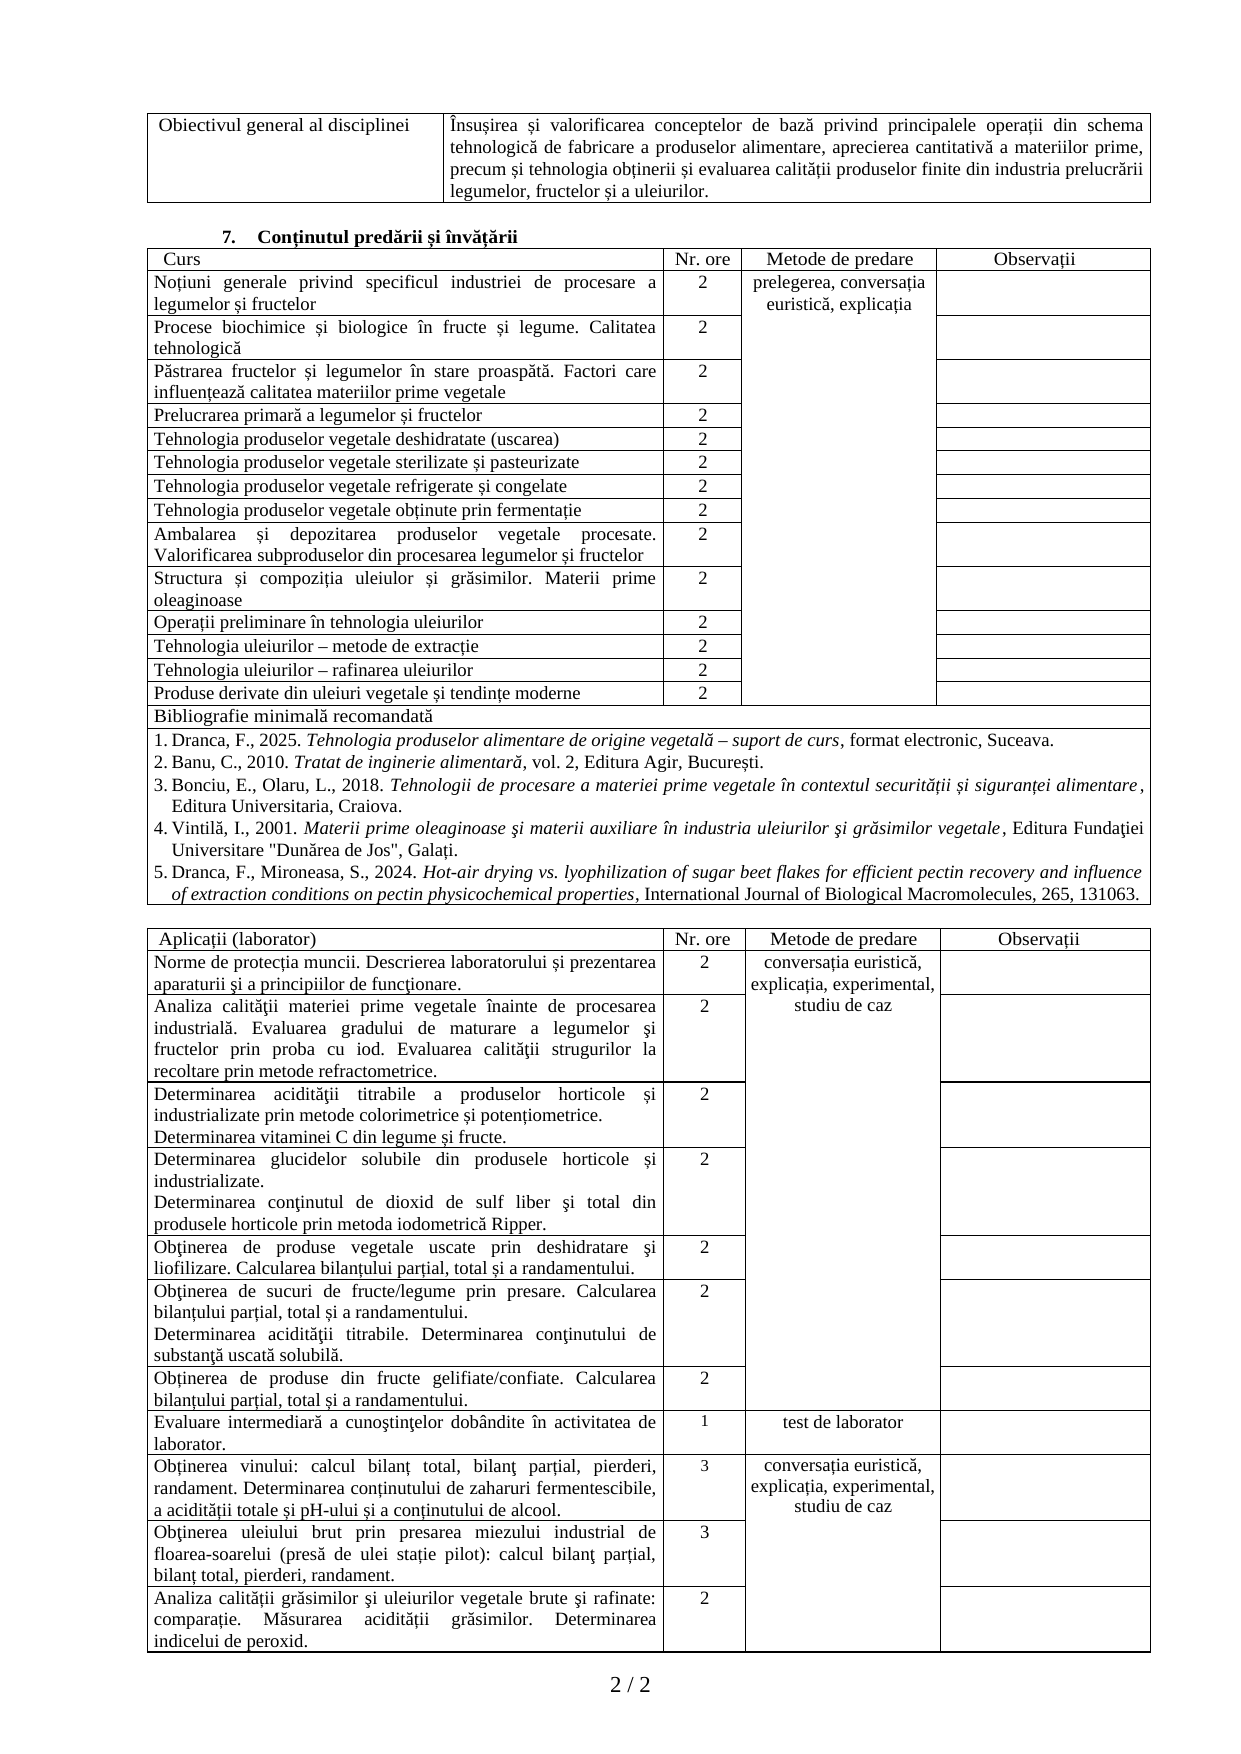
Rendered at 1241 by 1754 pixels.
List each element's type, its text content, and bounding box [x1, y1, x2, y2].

table_cell 2 [664, 1236, 745, 1279]
table_header Aplicații (laborator) [148, 929, 663, 950]
table_header Metode de predare [746, 929, 940, 950]
table_cell Produse derivate din uleiuri vegetale și tendințe moderne [148, 682, 663, 705]
table_cell Dranca, F., 2025. Tehnologia produselor alimentare de origine vegetală – suport de curs, format electronic, Suceava. Banu, C., 2010. Tratat de inginerie alimentară, vol. 2, Editura Agir, București. Bonciu, E., Olaru, L., 2018. Tehnologii de procesare a materiei prime vegetale în contextul securității și siguranței alimentare, Editura Universitaria, Craiova. Vintilă, I., 2001. Materii prime oleaginoase şi materii auxiliare în industria uleiurilor şi grăsimilor vegetale, Editura Fundaţiei Universitare "Dunărea de Jos", Galați. Dranca, F., Mironeasa, S., 2024. Hot-air drying vs. lyophilization of sugar beet flakes for efficient pectin recovery and influence of extraction conditions on pectin physicochemical properties, International Journal of Biological Macromolecules, 265, 131063. [148, 729, 1150, 904]
table_header Nr. ore [664, 249, 741, 270]
table_cell [941, 1083, 1150, 1147]
table_cell conversația euristică, explicația, experimental, studiu de caz [746, 951, 940, 1410]
table_cell conversația euristică, explicația, experimental, studiu de caz [746, 1455, 940, 1651]
table_cell [937, 428, 1150, 450]
table_cell 2 [664, 611, 741, 634]
table_header Metode de predare [742, 249, 936, 270]
table_header Observații [941, 929, 1150, 950]
table_cell Tehnologia produselor vegetale deshidratate (uscarea) [148, 428, 663, 450]
table_cell [941, 995, 1150, 1081]
table_cell [937, 682, 1150, 705]
table_cell 2 [664, 360, 741, 403]
table_cell 2 [664, 271, 741, 314]
table_cell Analiza calităţii materiei prime vegetale înainte de procesarea industrială. Evaluarea gradului de maturare a legumelor şi fructelor prin proba cu iod. Evaluarea calităţii strugurilor la recoltare prin metode refractometrice. [148, 995, 663, 1081]
table_header Obiectivul general al disciplinei [148, 114, 443, 202]
table_cell Evaluare intermediară a cunoştinţelor dobândite în activitatea de laborator. [148, 1411, 663, 1454]
table_cell 2 [664, 523, 741, 566]
table_cell Noțiuni generale privind specificul industriei de procesare a legumelor și fructelor [148, 271, 663, 314]
table_cell 2 [664, 1587, 745, 1651]
table_cell [937, 611, 1150, 634]
table_cell 2 [664, 428, 741, 450]
table_cell [937, 316, 1150, 359]
table_cell Structura și compoziția uleiulor și grăsimilor. Materii prime oleaginoase [148, 567, 663, 610]
table_cell Obținerea vinului: calcul bilanț total, bilanţ parțial, pierderi, randament. Determinarea conținutului de zaharuri fermentescibile, a acidității totale și pH-ului și a conținutului de alcool. [148, 1455, 663, 1520]
table_cell [941, 1367, 1150, 1410]
table_cell 2 [664, 682, 741, 705]
table_header Curs [148, 249, 663, 270]
table_cell Obținerea de produse din fructe gelifiate/confiate. Calcularea bilanțului parțial, total și a randamentului. [148, 1367, 663, 1410]
table_cell Obţinerea de sucuri de fructe/legume prin presare. Calcularea bilanțului parțial, total și a randamentului. Determinarea acidităţii titrabile. Determinarea conţinutului de substanţă uscată solubilă. [148, 1280, 663, 1366]
table_cell 2 [664, 499, 741, 522]
table_cell [937, 404, 1150, 427]
table_cell [941, 1236, 1150, 1279]
table_cell 2 [664, 404, 741, 427]
table_cell 2 [664, 316, 741, 359]
table_cell Tehnologia produselor vegetale refrigerate și congelate [148, 475, 663, 498]
table_cell [941, 1521, 1150, 1586]
table_cell [941, 1455, 1150, 1520]
table_cell Tehnologia uleiurilor – rafinarea uleiurilor [148, 659, 663, 681]
table_cell [937, 360, 1150, 403]
table_cell 3 [664, 1455, 745, 1520]
table_cell Obţinerea de produse vegetale uscate prin deshidratare şi liofilizare. Calcularea bilanțului parțial, total și a randamentului. [148, 1236, 663, 1279]
table_cell [937, 271, 1150, 314]
table_cell [937, 451, 1150, 474]
table_cell [937, 523, 1150, 566]
table_cell Tehnologia uleiurilor – metode de extracție [148, 635, 663, 657]
table_cell 2 [664, 1148, 745, 1234]
table_cell [937, 635, 1150, 657]
table_cell Păstrarea fructelor și legumelor în stare proaspătă. Factori care influențează calitatea materiilor prime vegetale [148, 360, 663, 403]
table_cell [937, 567, 1150, 610]
table_header Însușirea și valorificarea conceptelor de bază privind principalele operații din schema tehnologică de fabricare a produselor alimentare, aprecierea cantitativă a materiilor prime, precum și tehnologia obținerii și evaluarea calității produselor finite din industria prelucrării legumelor, fructelor și a uleiurilor. [444, 114, 1150, 202]
table_cell 2 [664, 451, 741, 474]
table_cell [941, 1280, 1150, 1366]
list Conținutul predării și învățării [222, 226, 1152, 247]
table_cell Norme de protecția muncii. Descrierea laboratorului și prezentarea aparaturii şi a principiilor de funcţionare. [148, 951, 663, 994]
table_cell [937, 499, 1150, 522]
table_cell 2 [664, 995, 745, 1081]
table_cell 2 [664, 951, 745, 994]
table_cell 2 [664, 1083, 745, 1147]
table_cell Determinarea acidităţii titrabile a produselor horticole și industrializate prin metode colorimetrice și potențiometrice. Determinarea vitaminei C din legume și fructe. [148, 1083, 663, 1147]
table_cell test de laborator [746, 1411, 940, 1454]
table_cell Obţinerea uleiului brut prin presarea miezului industrial de floarea-soarelui (presă de ulei stație pilot): calcul bilanţ parțial, bilanț total, pierderi, randament. [148, 1521, 663, 1586]
table_cell [937, 475, 1150, 498]
table_header Nr. ore [664, 929, 745, 950]
table_cell 1 [664, 1411, 745, 1454]
table_cell [941, 951, 1150, 994]
table_cell 2 [664, 659, 741, 681]
table_cell Ambalarea și depozitarea produselor vegetale procesate. Valorificarea subproduselor din procesarea legumelor și fructelor [148, 523, 663, 566]
table_cell Bibliografie minimală recomandată [148, 706, 1150, 727]
table_cell 2 [664, 567, 741, 610]
table_cell 2 [664, 1280, 745, 1366]
table_cell 2 [664, 635, 741, 657]
table_cell Procese biochimice și biologice în fructe și legume. Calitatea tehnologică [148, 316, 663, 359]
table_cell Tehnologia produselor vegetale obținute prin fermentație [148, 499, 663, 522]
table_cell Tehnologia produselor vegetale sterilizate și pasteurizate [148, 451, 663, 474]
table_cell [941, 1411, 1150, 1454]
table_cell [941, 1587, 1150, 1651]
table_cell [941, 1148, 1150, 1234]
table_cell 2 [664, 1367, 745, 1410]
table_cell prelegerea, conversația euristică, explicația [742, 271, 936, 705]
table_header Observații [937, 249, 1150, 270]
table_cell Analiza calității grăsimilor şi uleiurilor vegetale brute şi rafinate: comparație. Măsurarea acidității grăsimilor. Determinarea indicelui de peroxid. [148, 1587, 663, 1651]
table_cell Determinarea glucidelor solubile din produsele horticole și industrializate. Determinarea conţinutul de dioxid de sulf liber şi total din produsele horticole prin metoda iodometrică Ripper. [148, 1148, 663, 1234]
table_cell Prelucrarea primară a legumelor și fructelor [148, 404, 663, 427]
table_cell Operații preliminare în tehnologia uleiurilor [148, 611, 663, 634]
table_cell 3 [664, 1521, 745, 1586]
table_cell 2 [664, 475, 741, 498]
table_cell [937, 659, 1150, 681]
